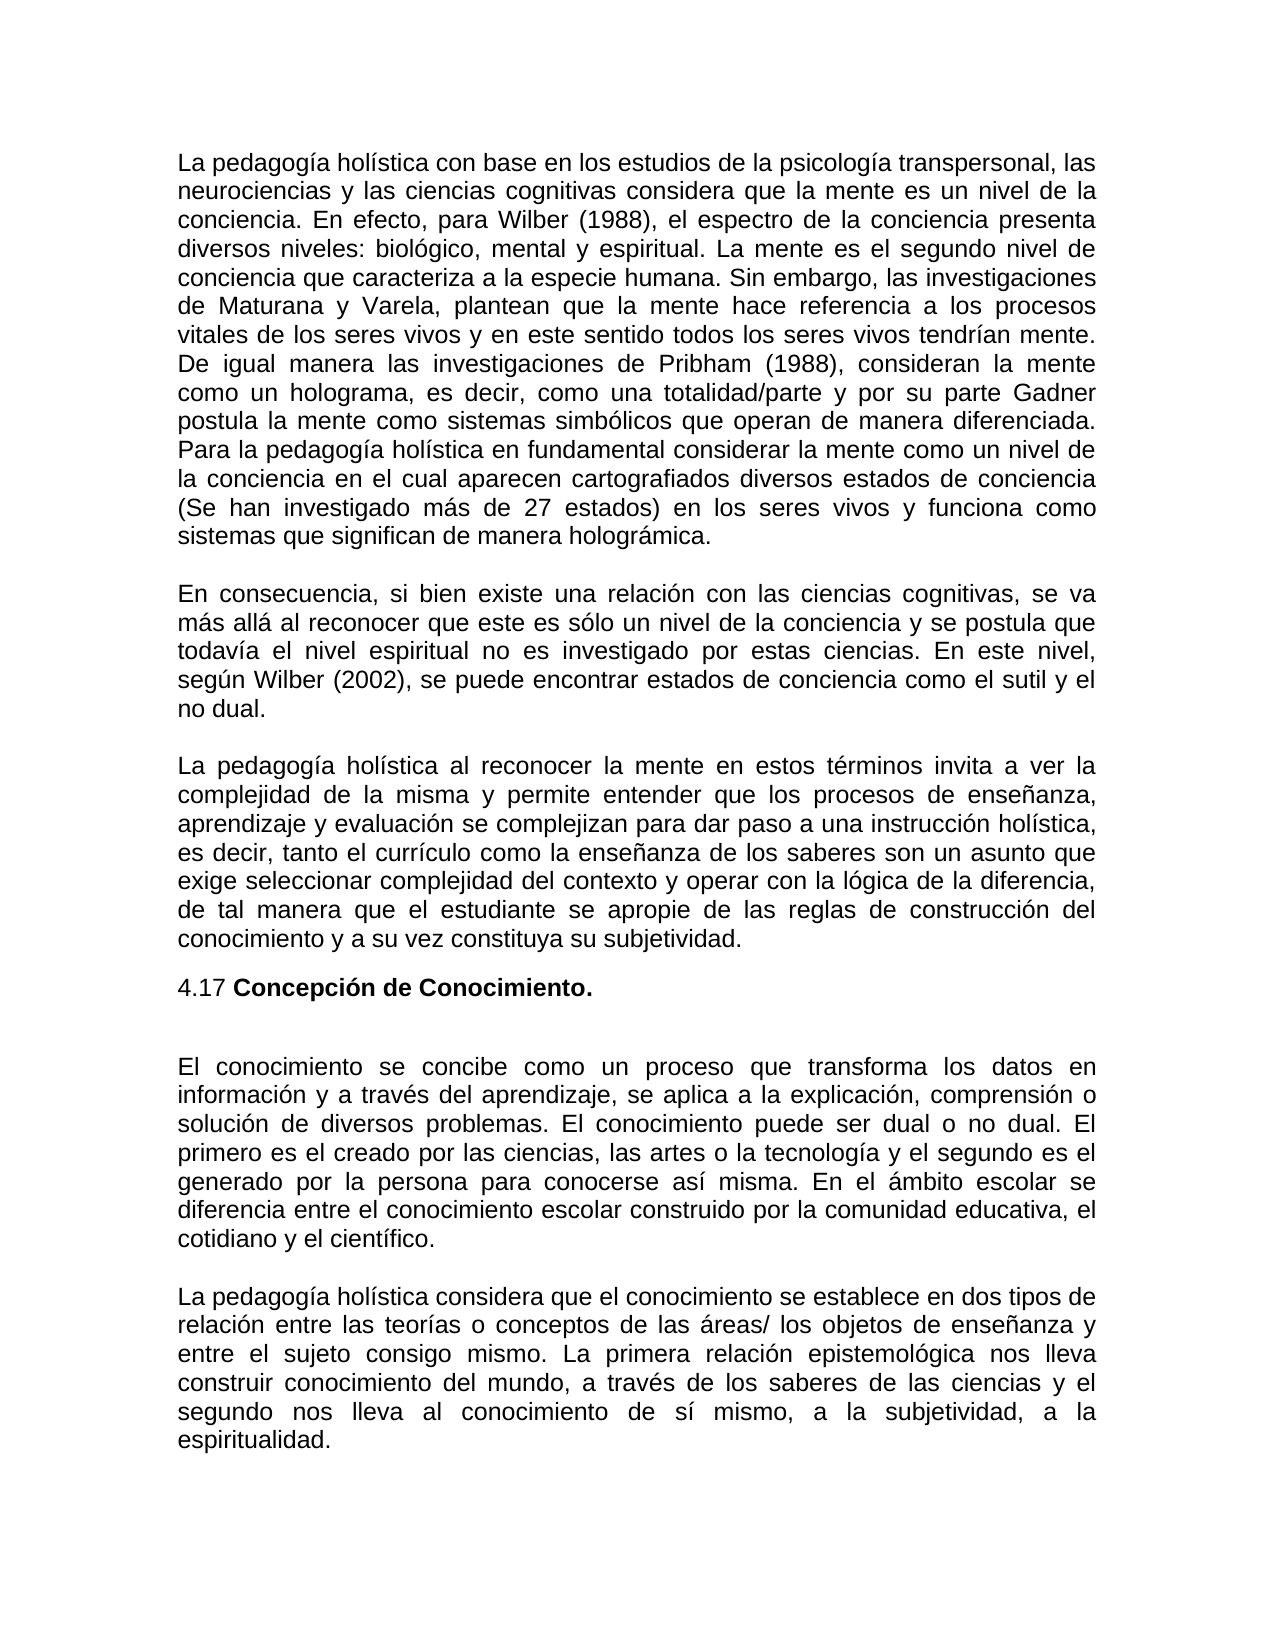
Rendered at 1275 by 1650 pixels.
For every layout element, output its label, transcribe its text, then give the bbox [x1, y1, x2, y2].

subtitle La pedagogía holística con base en los estudios de la psicología transpersonal, las neurociencias y las ciencias cognitivas considera que la mente es un nivel de la conciencia. En efecto, para Wilber (1988), el espectro de la conciencia presenta diversos niveles: biológico, mental y espiritual. La mente es el segundo nivel de conciencia que caracteriza a la especie humana. Sin embargo, las investigaciones de Maturana y Varela, plantean que la mente hace referencia a los procesos vitales de los seres vivos y en este sentido todos los seres vivos tendrían mente. De igual manera las investigaciones de Pribham (1988), consideran la mente como un holograma, es decir, como una totalidad/parte y por su parte Gadner postula la mente como sistemas simbólicos que operan de manera diferenciada. Para la pedagogía holística en fundamental considerar la mente como un nivel de la conciencia en el cual aparecen cartografiados diversos estados de conciencia (Se han investigado más de 27 estados) en los seres vivos y funciona como sistemas que significan de manera holográmica. [177, 148, 1098, 550]
text La pedagogía holística al reconocer la mente en estos términos invita a ver la complejidad de la misma y permite entender que los procesos de enseñanza, aprendizaje y evaluación se complejizan para dar paso a una instrucción holística, es decir, tanto el currículo como la enseñanza de los saberes son un asunto que exige seleccionar complejidad del contexto y operar con la lógica de la diferencia, de tal manera que el estudiante se apropie de las reglas de construcción del conocimiento y a su vez constituya su subjetividad. [177, 751, 1098, 953]
text La pedagogía holística considera que el conocimiento se establece en dos tipos de relación entre las teorías o conceptos de las áreas/ los objetos de enseñanza y entre el sujeto consigo mismo. La primera relación epistemológica nos lleva construir conocimiento del mundo, a través de los saberes de las ciencias y el segundo nos lleva al conocimiento de sí mismo, a la subjetividad, a la espiritualidad. [177, 1282, 1098, 1454]
subtitle El conocimiento se concibe como un proceso que transforma los datos en información y a través del aprendizaje, se aplica a la explicación, comprensión o solución de diversos problemas. El conocimiento puede ser dual o no dual. El primero es el creado por las ciencias, las artes o la tecnología y el segundo es el generado por la persona para conocerse así misma. En el ámbito escolar se diferencia entre el conocimiento escolar construido por la comunidad educativa, el cotidiano y el científico. [177, 1052, 1098, 1253]
subtitle 4.17 Concepción de Conocimiento. [177, 973, 1098, 1002]
text En consecuencia, si bien existe una relación con las ciencias cognitivas, se va más allá al reconocer que este es sólo un nivel de la conciencia y se postula que todavía el nivel espiritual no es investigado por estas ciencias. En este nivel, según Wilber (2002), se puede encontrar estados de conciencia como el sutil y el no dual. [177, 579, 1098, 723]
